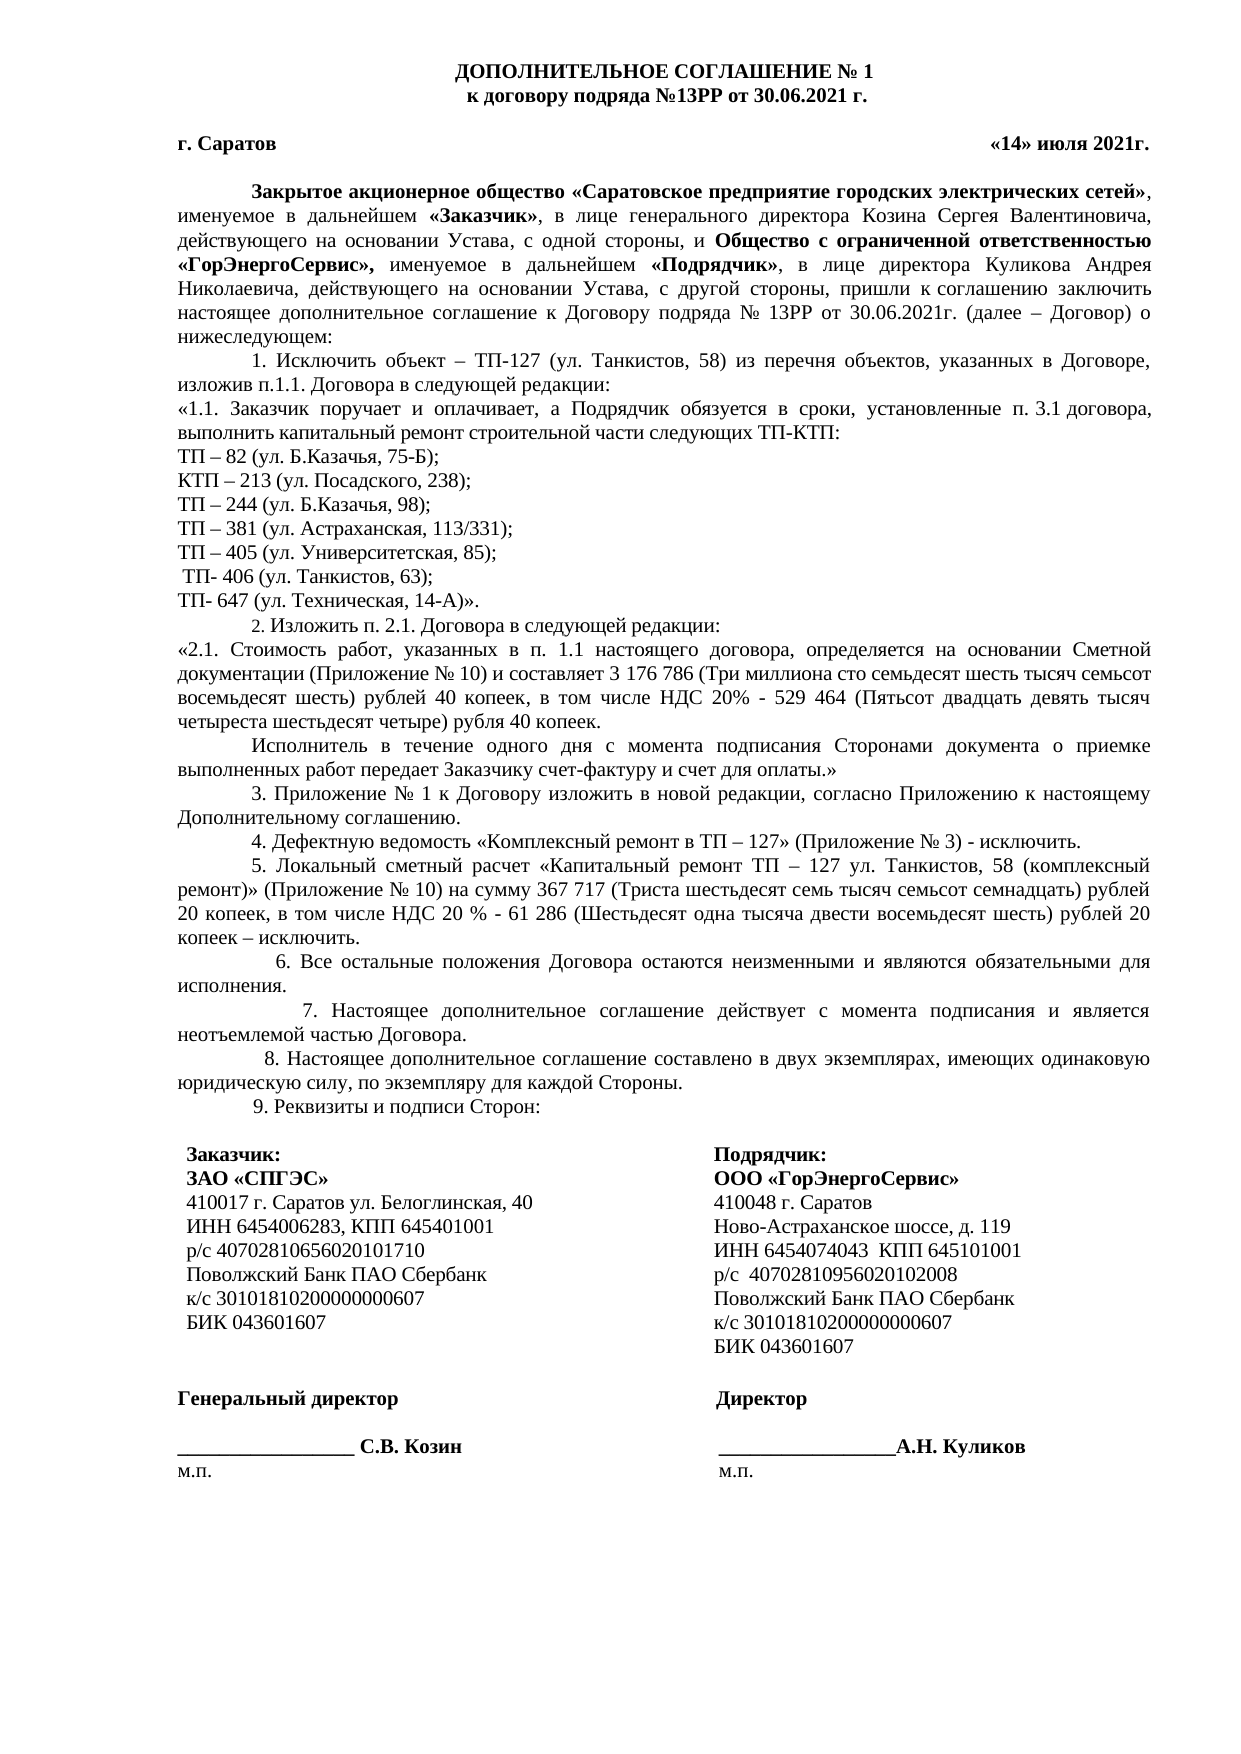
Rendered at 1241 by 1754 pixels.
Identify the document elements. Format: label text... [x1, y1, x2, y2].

table_header Подрядчик: ООО «ГорЭнергоСервис» . Саратов Ново-Астраханское шоссе, д. 119 ИНН 6454074043 КПП 645101001 р/с 40702810956020102008 Поволжский Банк ПАО Сбербанк к/с 30101810200000000607 БИК 043601607 [702, 1142, 1195, 1386]
text г. Саратов «14» июля 2021г. [177, 131, 1152, 155]
text ТП- 406 (ул. Танкистов, 63); [177, 564, 1152, 588]
text Закрытое акционерное общество «Саратовское предприятие городских электрических сетей», именуемое в дальнейшем «Заказчик», в лице генерального директора Козина Сергея Валентиновича, действующего на основании Устава, с одной стороны, и Общество с ограниченной ответственностью «ГорЭнергоСервис», именуемое в дальнейшем «Подрядчик», в лице директора Куликова Андрея Николаевича, действующего на основании Устава, с другой стороны, пришли к соглашению заключить настоящее дополнительное соглашение к Договору подряда № 13РР от 30.06.2021г. (далее – Договор) о нижеследующем: [177, 179, 1152, 348]
table_header Заказчик: ЗАО «СПГЭС» 410017 г. Саратов ул. Белоглинская, 40 ИНН 6454006283, КПП 645401001 р/с 40702810656020101710 Поволжский Банк ПАО Сбербанк к/с 30101810200000000607 БИК 043601607 [175, 1142, 702, 1386]
list 6. Все остальные положения Договора остаются неизменными и являются обязательными для исполнения. [177, 949, 1152, 997]
text Генеральный директор Директор [177, 1386, 1152, 1410]
title ДОПОЛНИТЕЛЬНОЕ СОГЛАШЕНИЕ № 1 [177, 59, 1152, 83]
text ТП – 244 (ул. Б.Казачья, 98); [177, 492, 1152, 516]
text «2.1. Стоимость работ, указанных в п. 1.1 настоящего договора, определяется на основании Сметной документации (Приложение № 10) и составляет 3 176 786 (Три миллиона сто семьдесят шесть тысяч семьсот восемьдесят шесть) рублей 40 копеек, в том числе НДС 20% - 529 464 (Пятьсот двадцать девять тысяч четыреста шестьдесят четыре) рубля 40 копеек. [177, 637, 1152, 733]
text м.п. м.п. [177, 1458, 1152, 1482]
title к договору подряда №13РР от 30.06.2021 г. [177, 83, 1152, 107]
text 7. Настоящее дополнительное соглашение действует с момента подписания и является неотъемлемой частью Договора. [177, 997, 1152, 1046]
text 1. Исключить объект – ТП-127 (ул. Танкистов, 58) из перечня объектов, указанных в Договоре, изложив п.1.1. Договора в следующей редакции: [177, 348, 1152, 396]
text 4. Дефектную ведомость «Комплексный ремонт в ТП – 127» (Приложение № 3) - исключить. [177, 829, 1152, 853]
text Исполнитель в течение одного дня с момента подписания Сторонами документа о приемке выполненных работ передает Заказчику счет-фактуру и счет для оплаты.» [177, 733, 1152, 781]
text 2. Изложить п. 2.1. Договора в следующей редакции: [177, 612, 1152, 637]
text КТП – 213 (ул. Посадского, 238); [177, 468, 1152, 492]
text 3. Приложение № 1 к Договору изложить в новой редакции, согласно Приложению к настоящему Дополнительному соглашению. [177, 781, 1152, 829]
text «1.1. Заказчик поручает и оплачивает, а Подрядчик обязуется в сроки, установленные п. 3.1 договора, выполнить капитальный ремонт строительной части следующих ТП-КТП: [177, 396, 1152, 444]
text ТП – 82 (ул. Б.Казачья, 75-Б); [177, 444, 1152, 468]
text 9. Реквизиты и подписи Сторон: [177, 1094, 1152, 1118]
text 8. Настоящее дополнительное соглашение составлено в двух экземплярах, имеющих одинаковую юридическую силу, по экземпляру для каждой Стороны. [177, 1046, 1152, 1094]
text ТП- 647 (ул. Техническая, 14-А)». [177, 588, 1152, 612]
text 5. Локальный сметный расчет «Капитальный ремонт ТП – 127 ул. Танкистов, 58 (комплексный ремонт)» (Приложение № 10) на сумму 367 717 (Триста шестьдесят семь тысяч семьсот семнадцать) рублей 20 копеек, в том числе НДС 20 % - 61 286 (Шестьдесят одна тысяча двести восемьдесят шесть) рублей 20 копеек – исключить. [177, 853, 1152, 949]
text _________________ С.В. Козин _________________А.Н. Куликов [177, 1434, 1152, 1458]
text ТП – 381 (ул. Астраханская, 113/331); [177, 516, 1152, 540]
text ТП – 405 (ул. Университетская, 85); [177, 540, 1152, 564]
